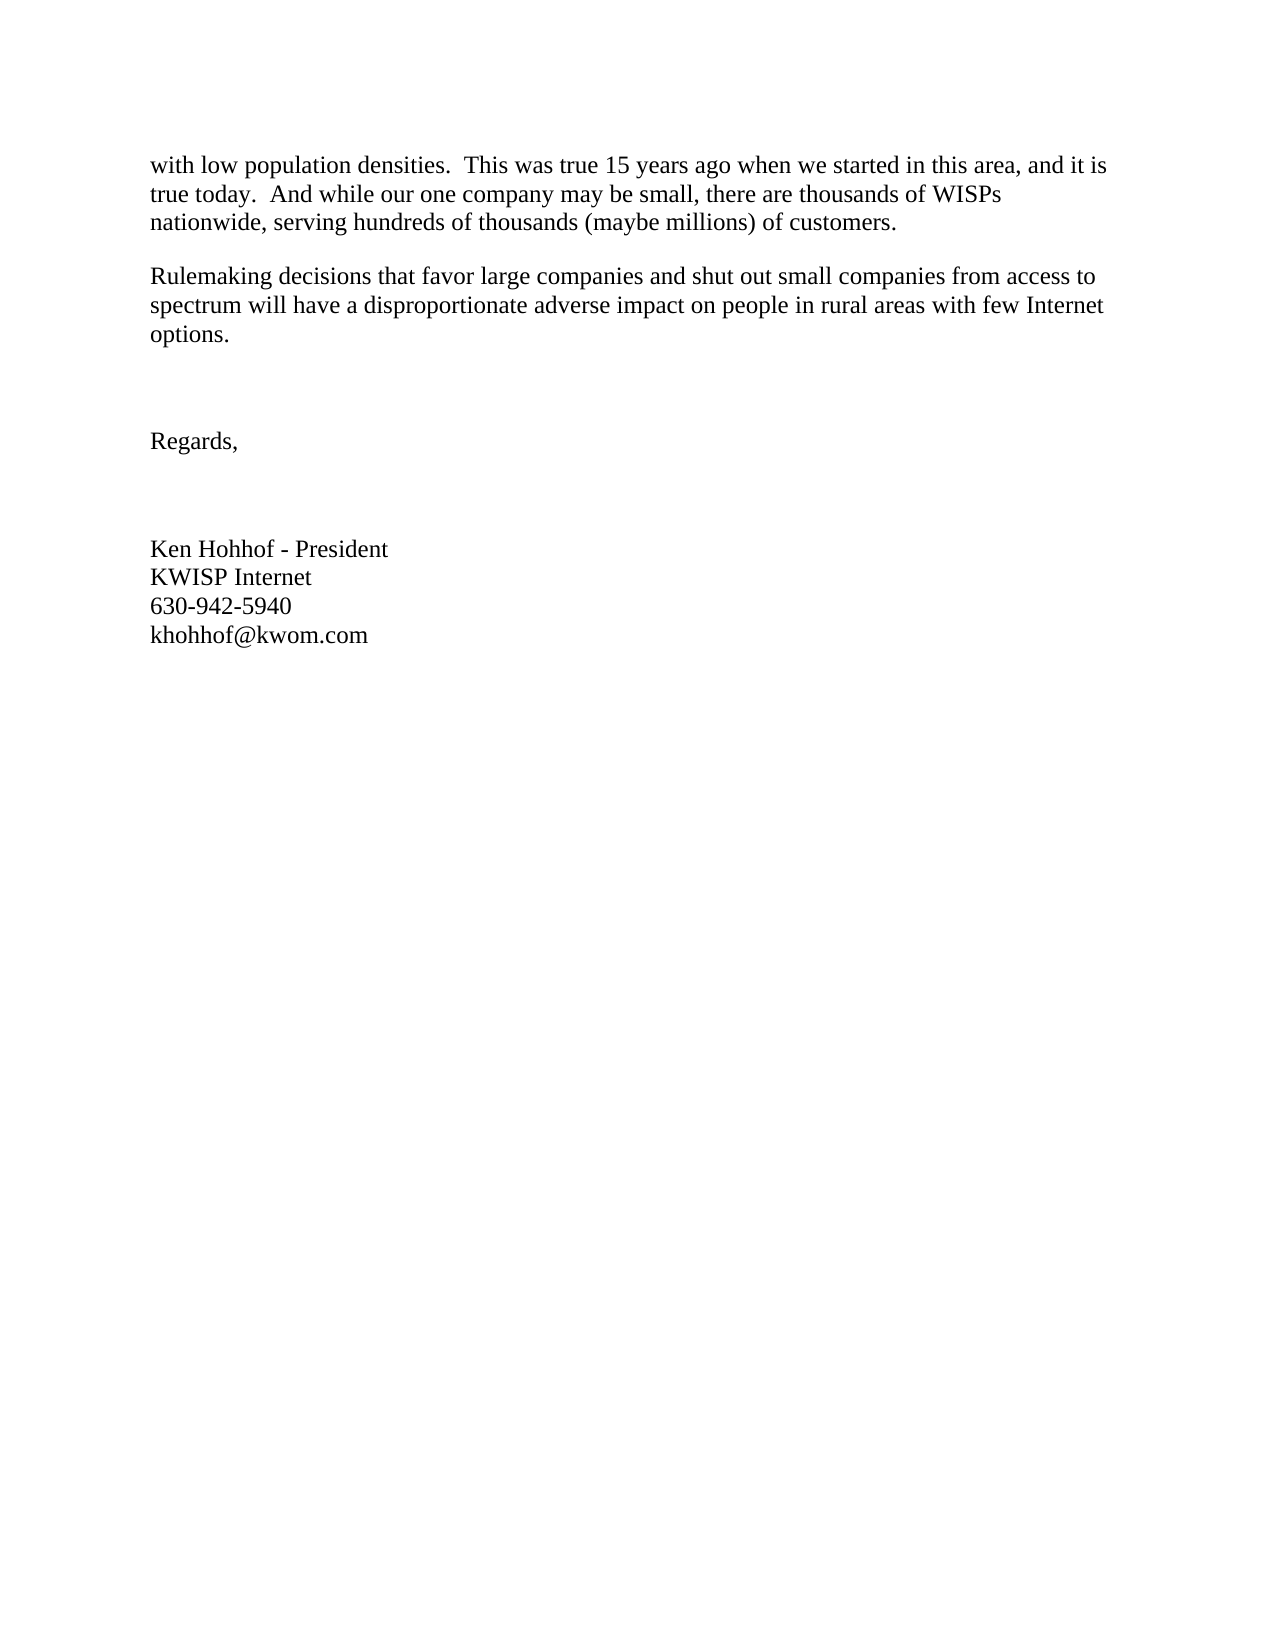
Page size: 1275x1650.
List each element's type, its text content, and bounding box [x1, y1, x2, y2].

text Rulemaking decisions that favor large companies and shut out small companies from access to spectrum will have a disproportionate adverse impact on people in rural areas with few Internet options. [150, 261, 1125, 347]
text Regards, [150, 426, 1125, 455]
text Ken Hohhof - President KWISP Internet 630-942-5940 khohhof@kwom.com [150, 534, 1125, 649]
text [150, 150, 1125, 236]
